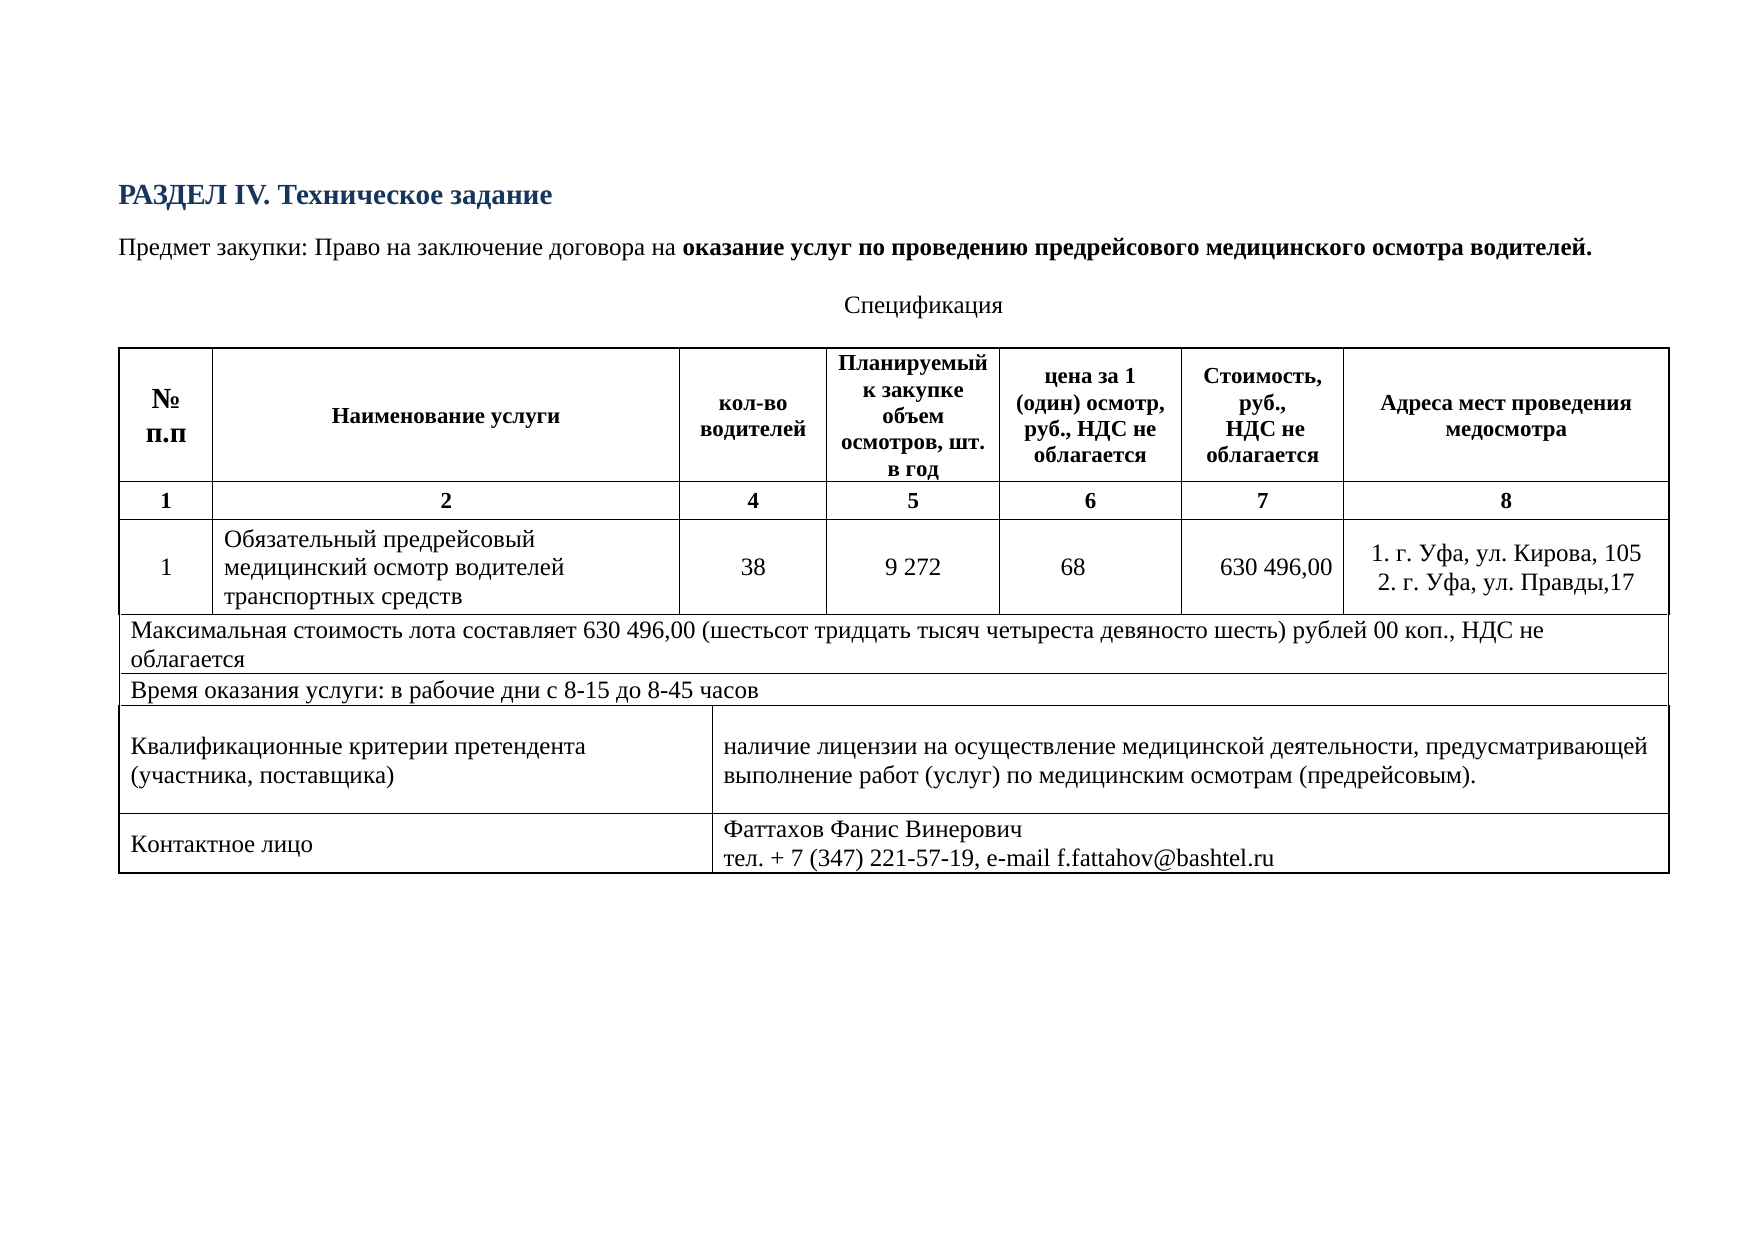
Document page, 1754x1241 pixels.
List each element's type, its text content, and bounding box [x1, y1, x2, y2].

table_cell 6 [1000, 482, 1181, 519]
table_cell 38 [680, 520, 826, 614]
text Предмет закупки: Право на заключение договора на оказание услуг по проведению предрейсового медицинского осмотра водителей. [118, 232, 1728, 261]
table_cell 1. г. Уфа, ул. Кирова, 105 2. г. Уфа, ул. Правды,17 [1344, 520, 1668, 614]
table_header Адреса мест проведения медосмотра [1344, 349, 1668, 481]
table_header № п.п [120, 349, 212, 481]
table_header Наименование услуги [213, 349, 679, 481]
table_cell Квалификационные критерии претендента (участника, поставщика) [120, 706, 712, 813]
table_cell 1 [120, 520, 212, 614]
table_header Стоимость, руб., НДС не облагается [1182, 349, 1343, 481]
table_cell 7 [1182, 482, 1343, 519]
table_cell 68 [1000, 520, 1181, 614]
table_cell Время оказания услуги: в рабочие дни с 8-15 до 8-45 часов [120, 673, 1668, 705]
table_cell Максимальная стоимость лота составляет 630 496,00 (шестьсот тридцать тысяч четыреста девяносто шесть) рублей 00 коп., НДС не облагается [120, 614, 1668, 672]
table_cell Обязательный предрейсовый медицинский осмотр водителей транспортных средств [213, 520, 679, 614]
table_cell 8 [1344, 482, 1668, 519]
table_header цена за 1 (один) осмотр, руб., НДС не облагается [1000, 349, 1181, 481]
table_header Планируемый к закупке объем осмотров, шт. в год [827, 349, 999, 481]
table_cell Контактное лицо [120, 814, 712, 872]
table_cell 2 [213, 482, 679, 519]
text Спецификация [118, 290, 1728, 318]
table_cell наличие лицензии на осуществление медицинской деятельности, предусматривающей выполнение работ (услуг) по медицинским осмотрам (предрейсовым). [713, 705, 1668, 813]
table_cell 630 496,00 [1182, 520, 1343, 614]
table_cell 1 [120, 482, 212, 519]
table_cell 4 [680, 482, 826, 519]
table_cell 5 [827, 482, 999, 519]
text РАЗДЕЛ IV. Техническое задание [118, 177, 1728, 211]
table_cell Фаттахов Фанис Винерович тел. + 7 (347) 221-57-19, e-mail f.fattahov@bashtel.ru [713, 814, 1668, 872]
table_cell 9 272 [827, 520, 999, 614]
table_header кол-во водителей [680, 349, 826, 481]
